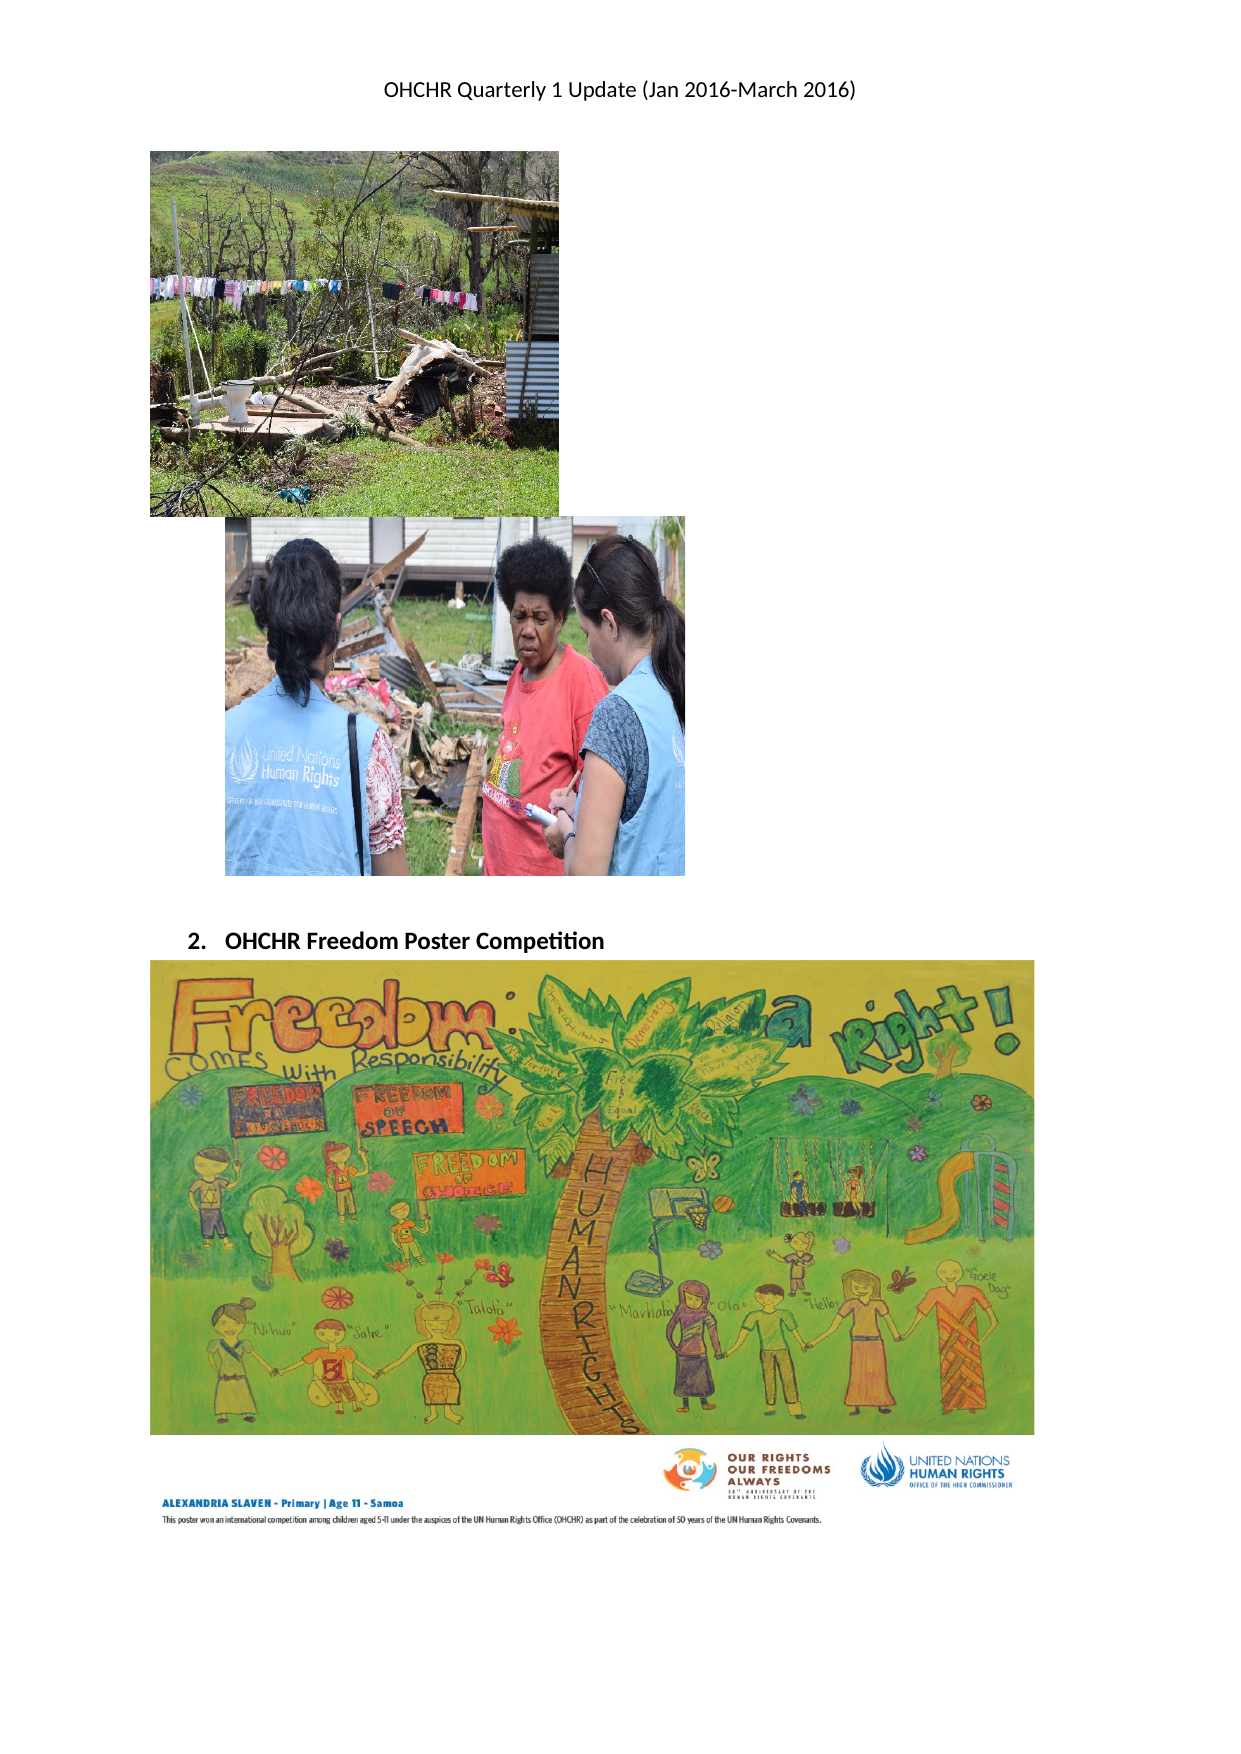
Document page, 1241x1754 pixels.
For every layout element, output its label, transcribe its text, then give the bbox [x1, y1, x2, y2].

list OHCHR Freedom Poster Competition [187, 925, 1090, 955]
picture [150, 151, 686, 876]
picture [150, 960, 1035, 1536]
